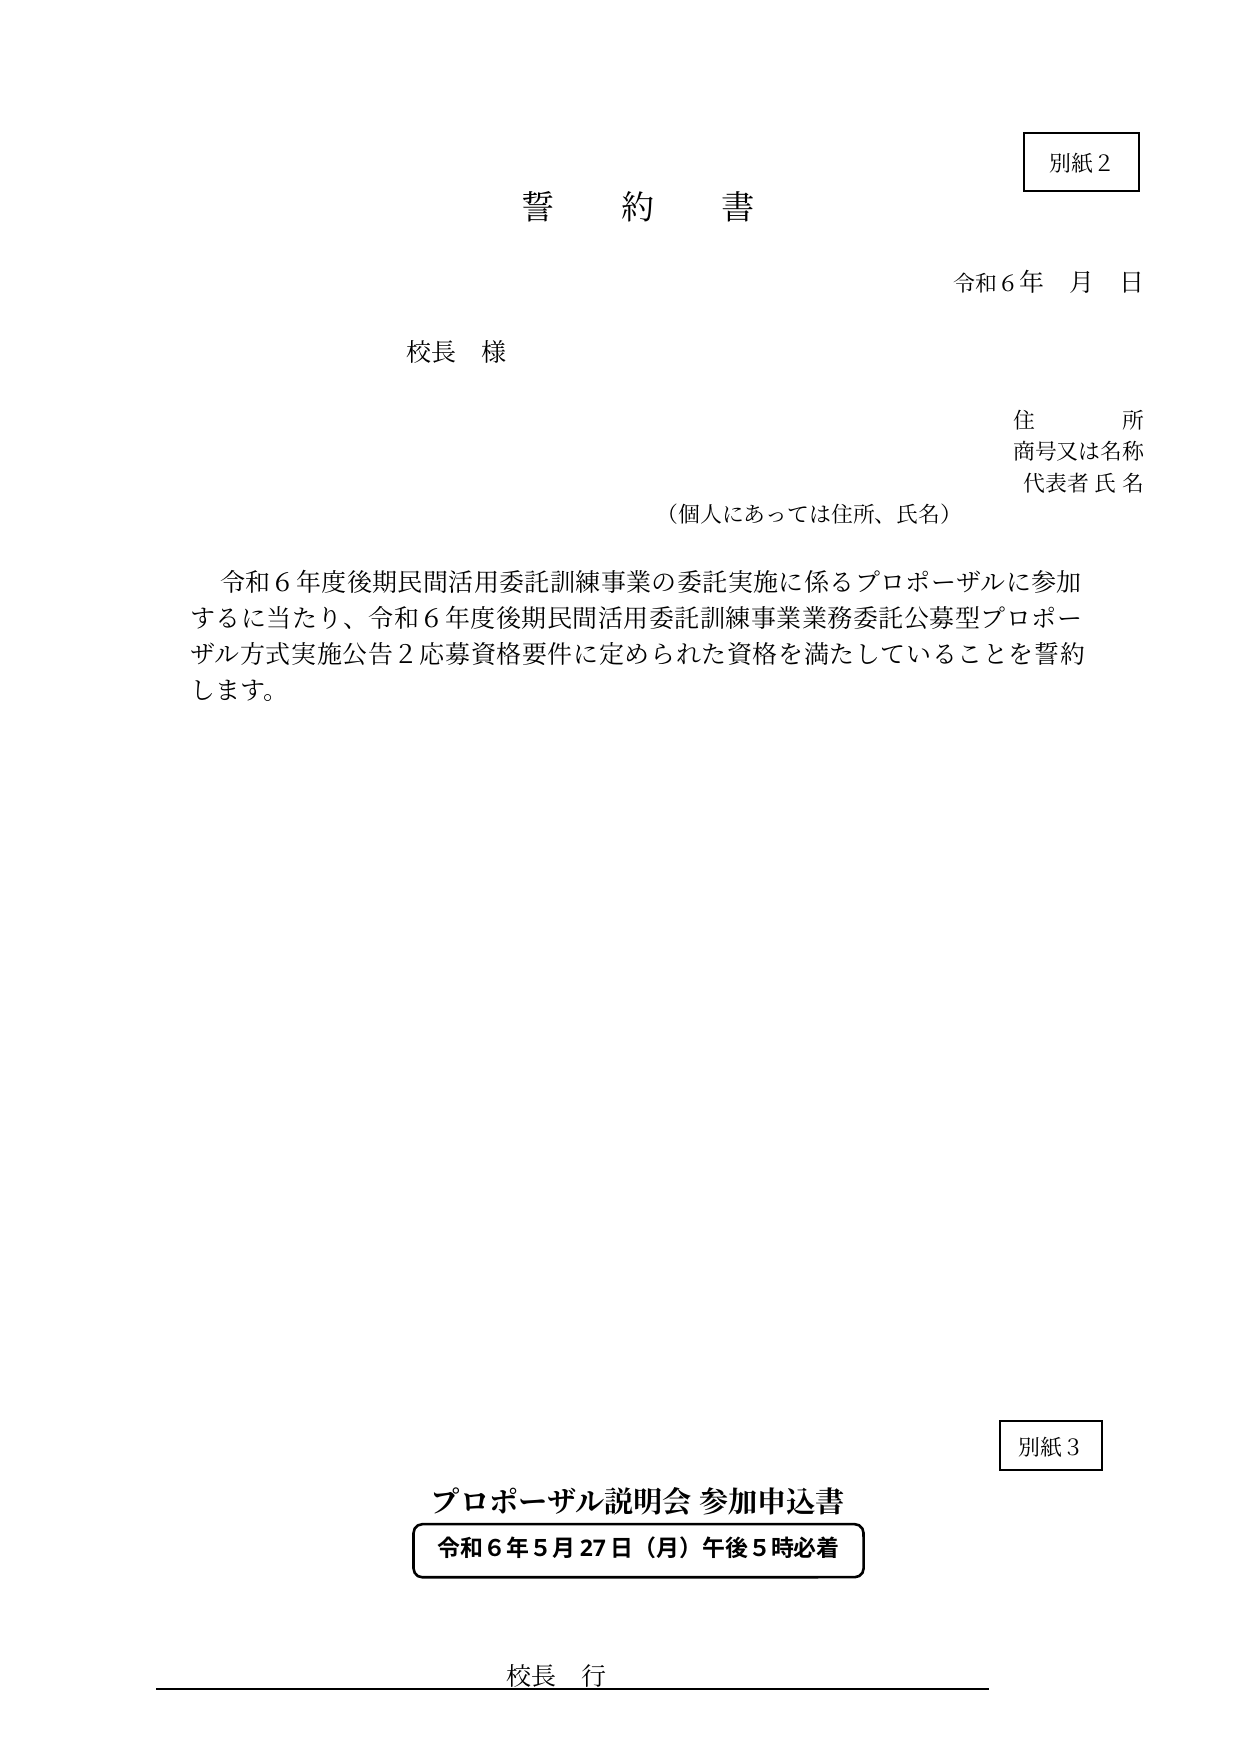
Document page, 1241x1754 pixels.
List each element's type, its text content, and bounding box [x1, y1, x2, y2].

text プロポーザル説明会 参加申込書 [131, 1479, 1144, 1521]
text 校長 様 [131, 333, 1144, 369]
text （個人にあっては住所、氏名） [131, 497, 1144, 529]
text 令和６年 月 日 [131, 263, 1144, 299]
text 校長 行 [131, 1657, 1144, 1693]
text 誓 約 書 [131, 181, 1144, 229]
text 令和６年度後期民間活用委託訓練事業の委託実施に係るプロポーザルに参加するに当たり、令和６年度後期民間活用委託訓練事業業務委託公募型プロポーザル方式実施公告２応募資格要件に定められた資格を満たしていることを誓約します。 [190, 563, 1085, 707]
text 代表者 氏 名 [131, 466, 1144, 497]
text 商号又は名称 [131, 434, 1144, 466]
text 住 所 [131, 403, 1144, 434]
